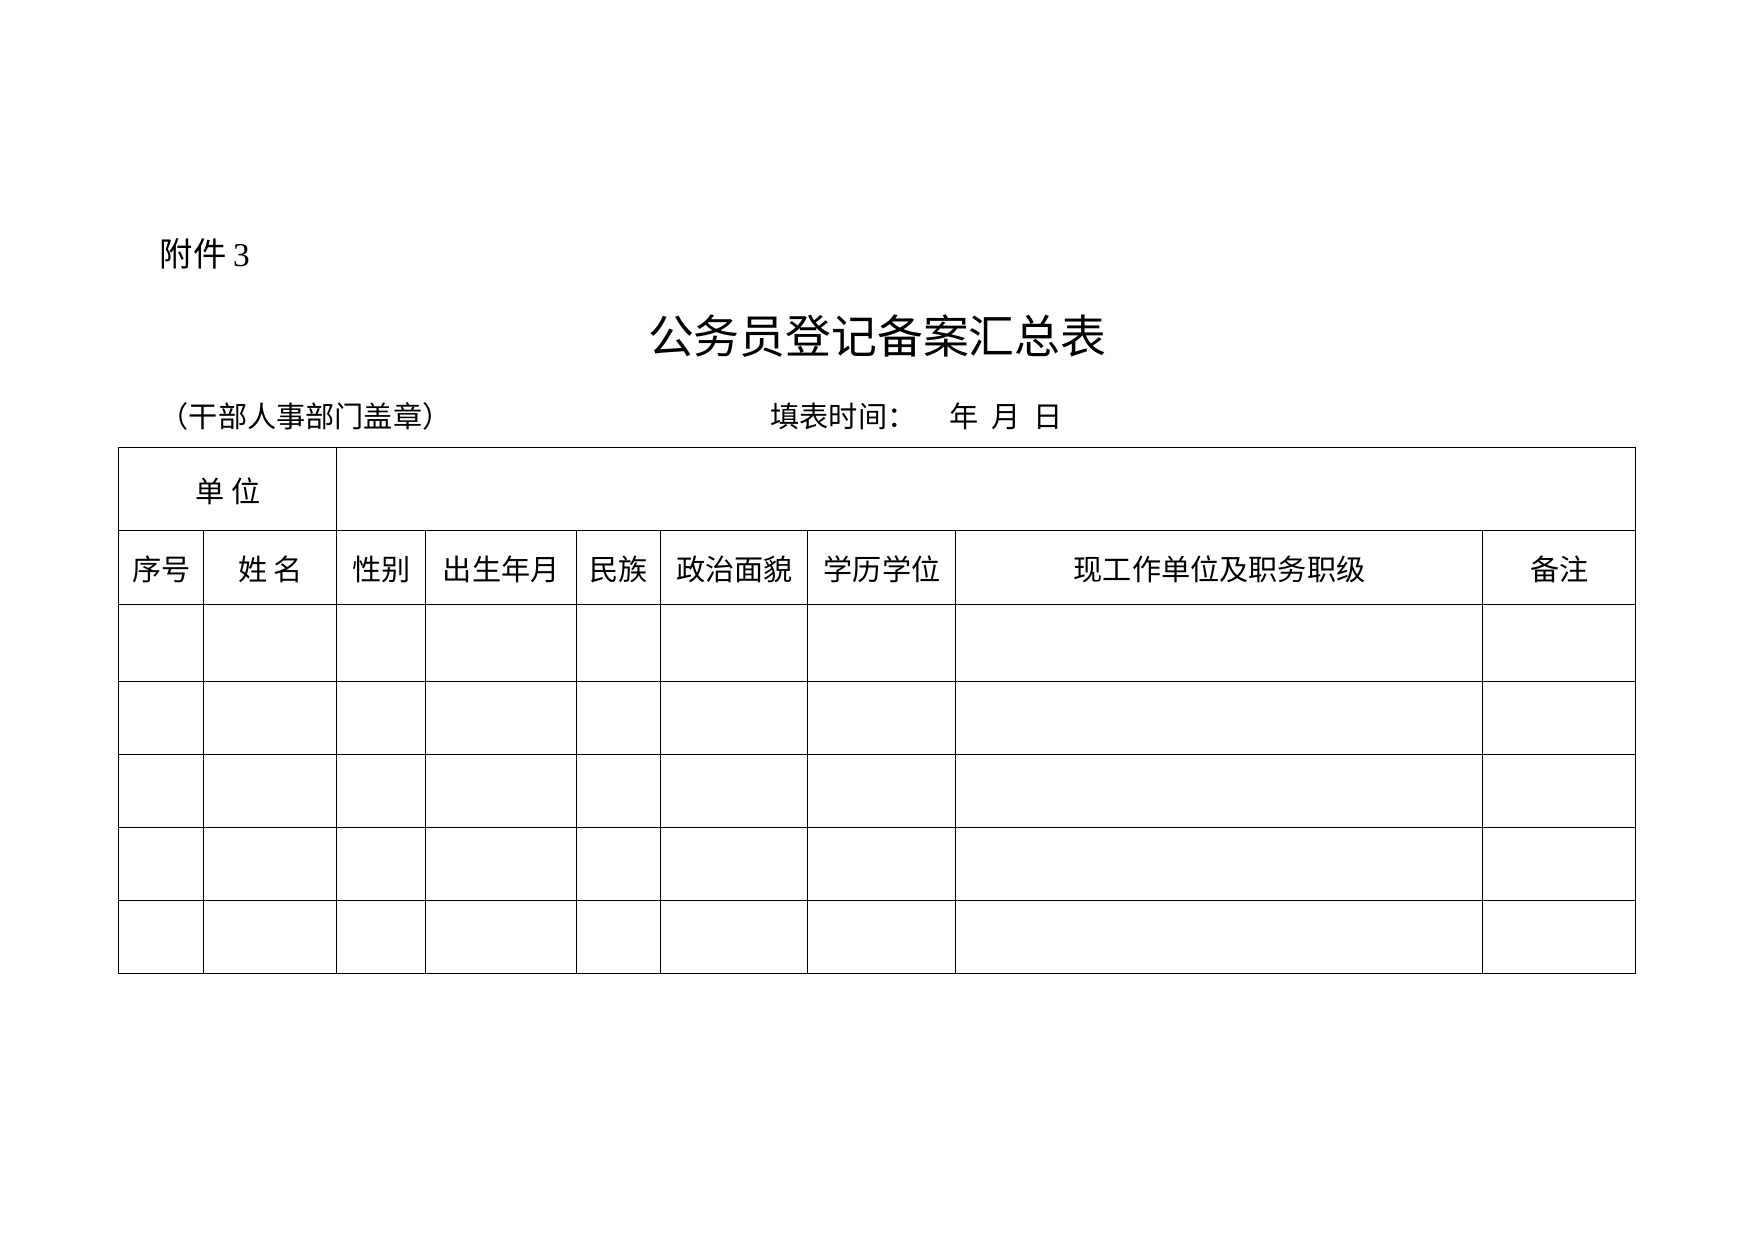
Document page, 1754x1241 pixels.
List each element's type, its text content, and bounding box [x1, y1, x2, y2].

table_cell [337, 682, 425, 754]
table_cell 备注 [1483, 531, 1635, 603]
table_cell [1483, 605, 1635, 681]
table_cell [956, 682, 1482, 754]
table_cell 性别 [337, 531, 425, 603]
table_cell [577, 682, 660, 754]
table_cell [204, 828, 336, 900]
table_cell [204, 901, 336, 973]
table_cell [661, 755, 807, 827]
table_cell [661, 901, 807, 973]
table_cell [119, 755, 203, 827]
table_cell [1483, 682, 1635, 754]
table_cell [956, 828, 1482, 900]
table_cell [577, 828, 660, 900]
table_cell [119, 828, 203, 900]
table_cell [426, 755, 576, 827]
table_cell [808, 605, 955, 681]
table_cell [1483, 755, 1635, 827]
table_cell [956, 755, 1482, 827]
table_cell [808, 682, 955, 754]
table_cell [577, 755, 660, 827]
table_cell [956, 605, 1482, 681]
table_cell [426, 828, 576, 900]
table_header 单 位 [119, 448, 336, 530]
table_cell 民族 [577, 531, 660, 603]
table_cell 学历学位 [808, 531, 955, 603]
table_cell [808, 828, 955, 900]
table_cell [808, 901, 955, 973]
table_cell [577, 901, 660, 973]
table_cell [119, 682, 203, 754]
table_cell [204, 755, 336, 827]
table_cell [426, 605, 576, 681]
table_cell [426, 901, 576, 973]
table_cell [1483, 901, 1635, 973]
table_cell [808, 755, 955, 827]
table_cell [119, 901, 203, 973]
table_cell 现工作单位及职务职级 [956, 531, 1482, 603]
table_cell [661, 682, 807, 754]
table_cell [337, 901, 425, 973]
table_header [337, 448, 1635, 530]
table_cell [337, 828, 425, 900]
table_cell [1483, 828, 1635, 900]
table_cell [204, 682, 336, 754]
table_cell [337, 755, 425, 827]
table_cell [119, 605, 203, 681]
table_cell [661, 828, 807, 900]
table_cell 政治面貌 [661, 531, 807, 603]
text （干部人事部门盖章） 填表时间： 年 月 日 [159, 382, 1594, 447]
table_cell 出生年月 [426, 531, 576, 603]
table_cell [577, 605, 660, 681]
table_cell [337, 605, 425, 681]
table_cell 姓 名 [204, 531, 336, 603]
text 公务员登记备案汇总表 [159, 285, 1594, 382]
text 附件3 [159, 220, 1594, 285]
table_cell [661, 605, 807, 681]
table_cell 序号 [119, 531, 203, 603]
table_cell [956, 901, 1482, 973]
table_cell [426, 682, 576, 754]
table_cell [204, 605, 336, 681]
